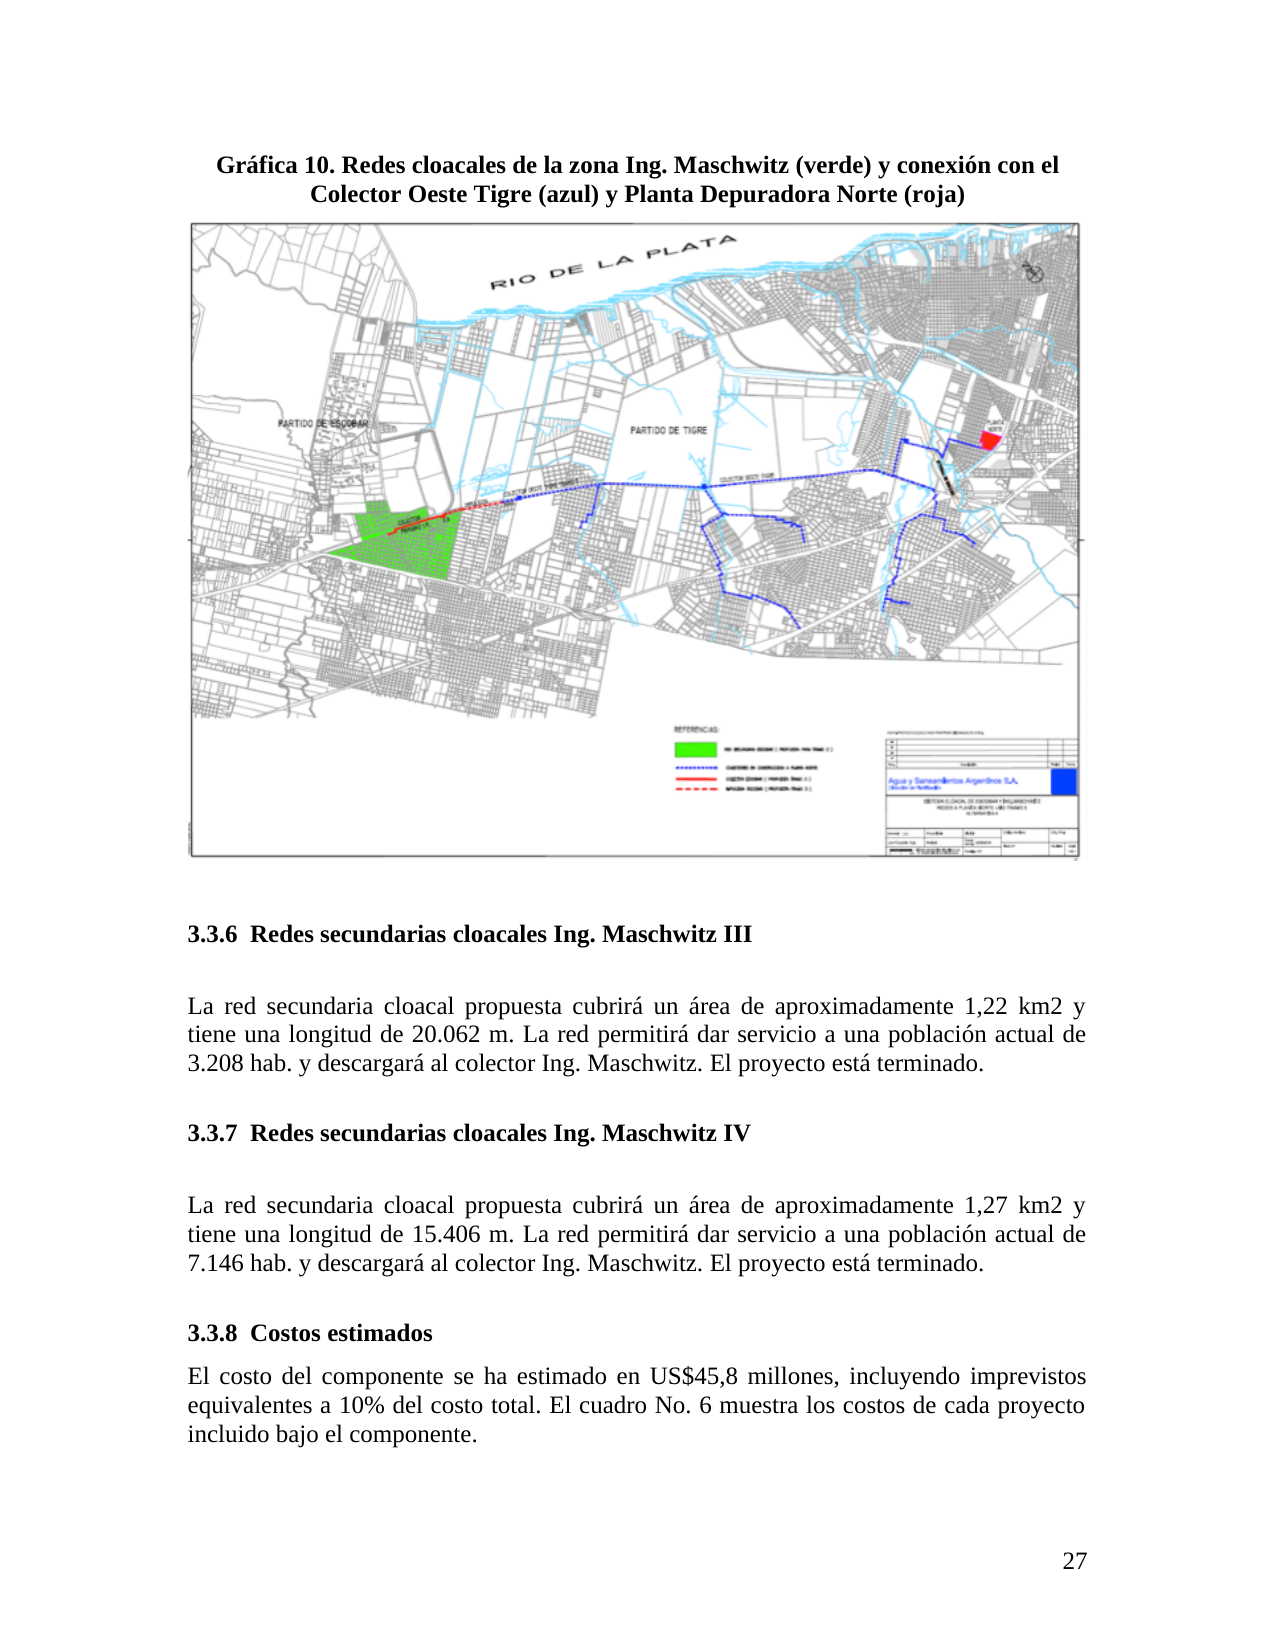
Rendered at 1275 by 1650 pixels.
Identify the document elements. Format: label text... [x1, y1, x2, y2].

list 3.3.6 Redes secundarias cloacales Ing. Maschwitz III [187, 919, 1087, 947]
list 3.3.7 Redes secundarias cloacales Ing. Maschwitz IV [187, 1118, 1087, 1147]
list El costo del componente se ha estimado en US$45,8 millones, incluyendo imprevistos equivalentes a 10% del costo total. El cuadro No. 6 muestra los costos de cada proyecto incluido bajo el componente. [187, 1361, 1087, 1447]
list 3.3.8 Costos estimados [187, 1318, 1087, 1347]
picture [187, 220, 1088, 861]
title Gráfica 10. Redes cloacales de la zona Ing. Maschwitz (verde) y conexión con el Colector Oeste Tigre (azul) y Planta Depuradora Norte (roja) [187, 150, 1087, 207]
text La red secundaria cloacal propuesta cubrirá un área de aproximadamente 1,27 km2 y tiene una longitud de 15.406 m. La red permitirá dar servicio a una población actual de 7.146 hab. y descargará al colector Ing. Maschwitz. El proyecto está terminado. [187, 1190, 1087, 1277]
text La red secundaria cloacal propuesta cubrirá un área de aproximadamente 1,22 km2 y tiene una longitud de 20.062 m. La red permitirá dar servicio a una población actual de 3.208 hab. y descargará al colector Ing. Maschwitz. El proyecto está terminado. [187, 991, 1087, 1077]
